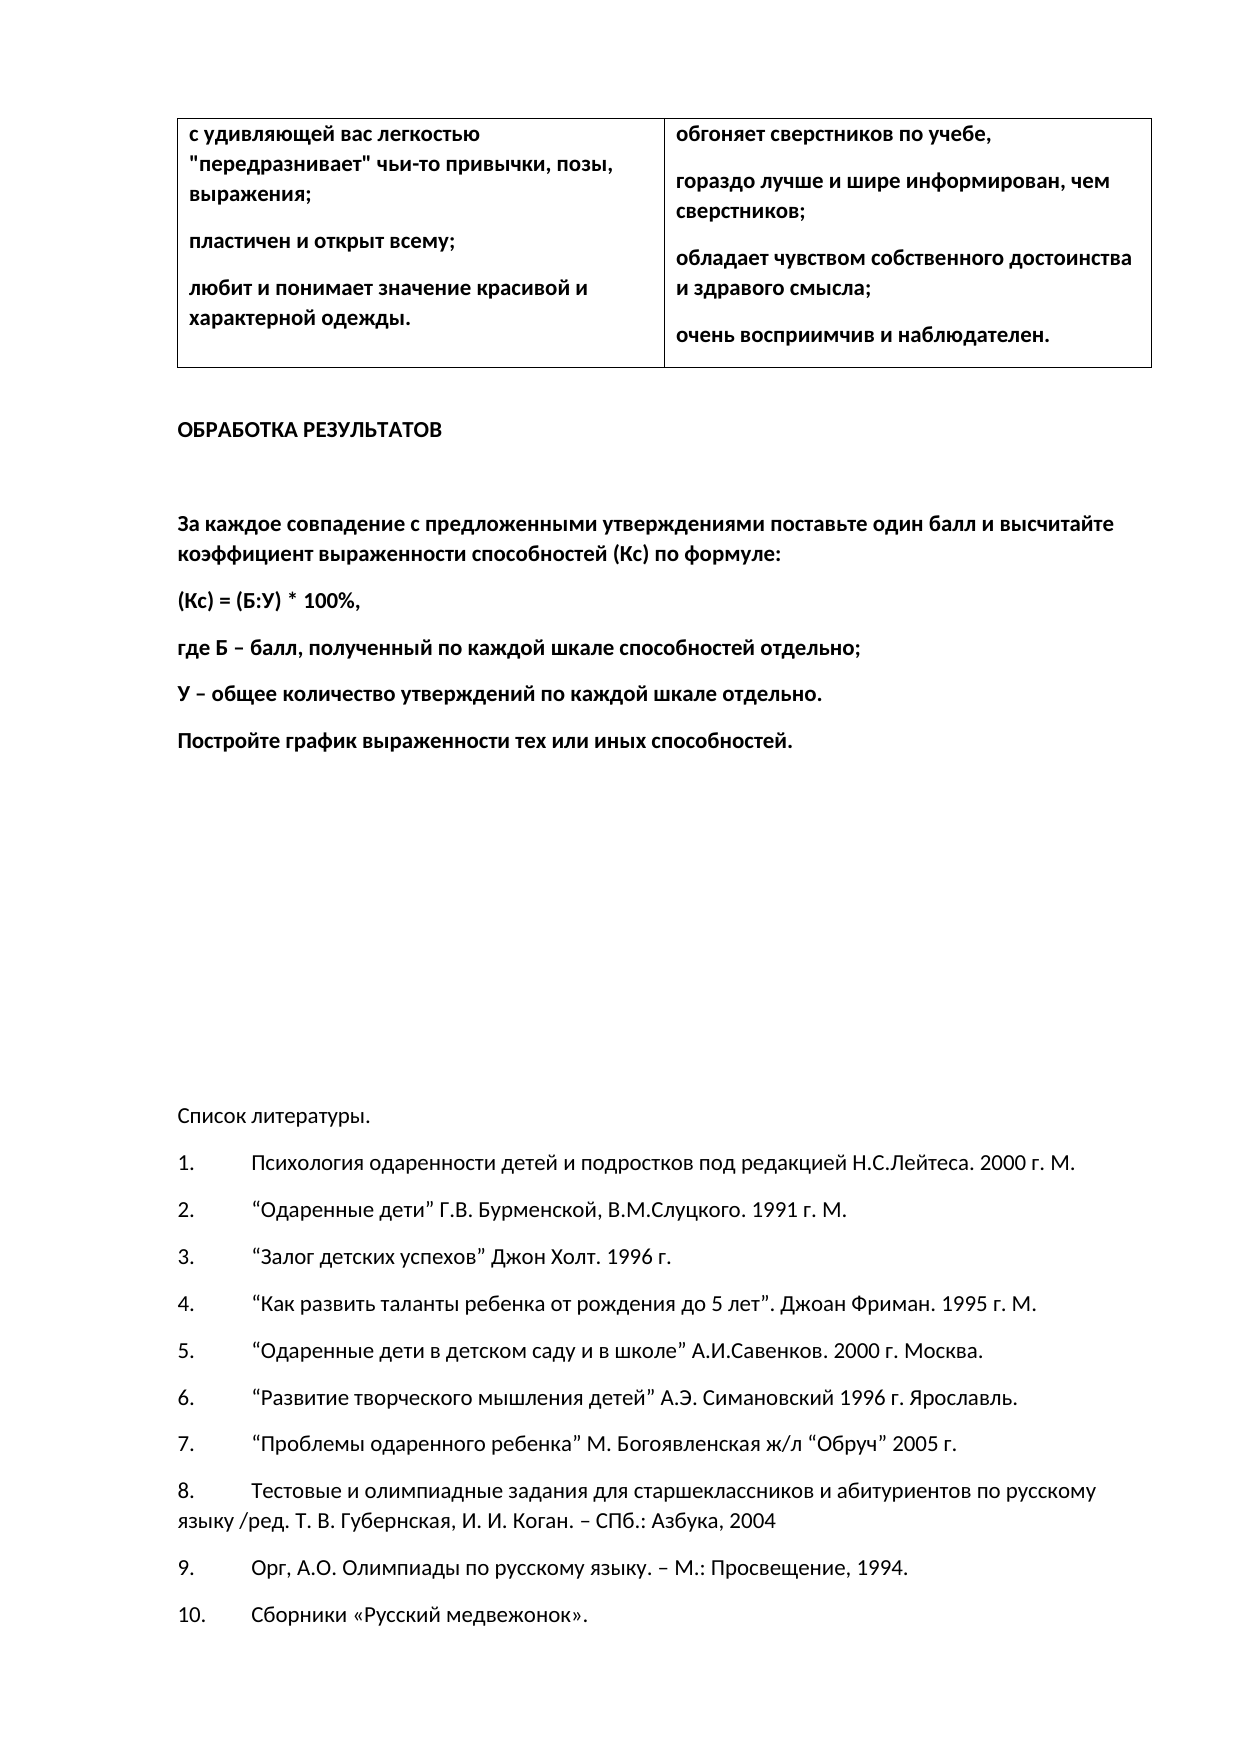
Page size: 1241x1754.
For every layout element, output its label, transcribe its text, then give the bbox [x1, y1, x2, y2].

text 8. Тестовые и олимпиадные задания для старшеклассников и абитуриентов по русскому языку /ред. Т. В. Губернская, И. И. Коган. – СПб.: Азбука, 2004 [177, 1476, 1152, 1534]
text 5. “Одаренные дети в детском саду и в школе” А.И.Савенков. 2000 г. Москва. [177, 1336, 1152, 1364]
text 4. “Как развить таланты ребенка от рождения до 5 лет”. Джоан Фриман. 1995 г. М. [177, 1289, 1152, 1317]
text За каждое совпадение с предложенными утверждениями поставьте один балл и высчитайте коэффициент выраженности способностей (Кс) по формуле: [177, 509, 1152, 567]
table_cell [178, 119, 664, 367]
text 2. “Одаренные дети” Г.В. Бурменской, В.М.Слуцкого. 1991 г. М. [177, 1195, 1152, 1223]
text Список литературы. [177, 1101, 1152, 1129]
text ОБРАБОТКА РЕЗУЛЬТАТОВ [177, 415, 1152, 443]
text 6. “Развитие творческого мышления детей” А.Э. Симановский 1996 г. Ярославль. [177, 1383, 1152, 1411]
text 1. Психология одаренности детей и подростков под редакцией Н.С.Лейтеса. 2000 г. М. [177, 1148, 1152, 1176]
text 9. Орг, А.О. Олимпиады по русскому языку. – М.: Просвещение, 1994. [177, 1553, 1152, 1581]
text где Б – балл, полученный по каждой шкале способностей отдельно; [177, 633, 1152, 661]
text У – общее количество утверждений по каждой шкале отдельно. [177, 679, 1152, 707]
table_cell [665, 119, 1151, 367]
text 7. “Проблемы одаренного ребенка” М. Богоявленская ж/л “Обруч” 2005 г. [177, 1429, 1152, 1457]
text (Кс) = (Б:У) * 100%, [177, 586, 1152, 614]
text 10. Сборники «Русский медвежонок». [177, 1600, 1152, 1628]
text Постройте график выраженности тех или иных способностей. [177, 726, 1152, 754]
text 3. “Залог детских успехов” Джон Холт. 1996 г. [177, 1242, 1152, 1270]
